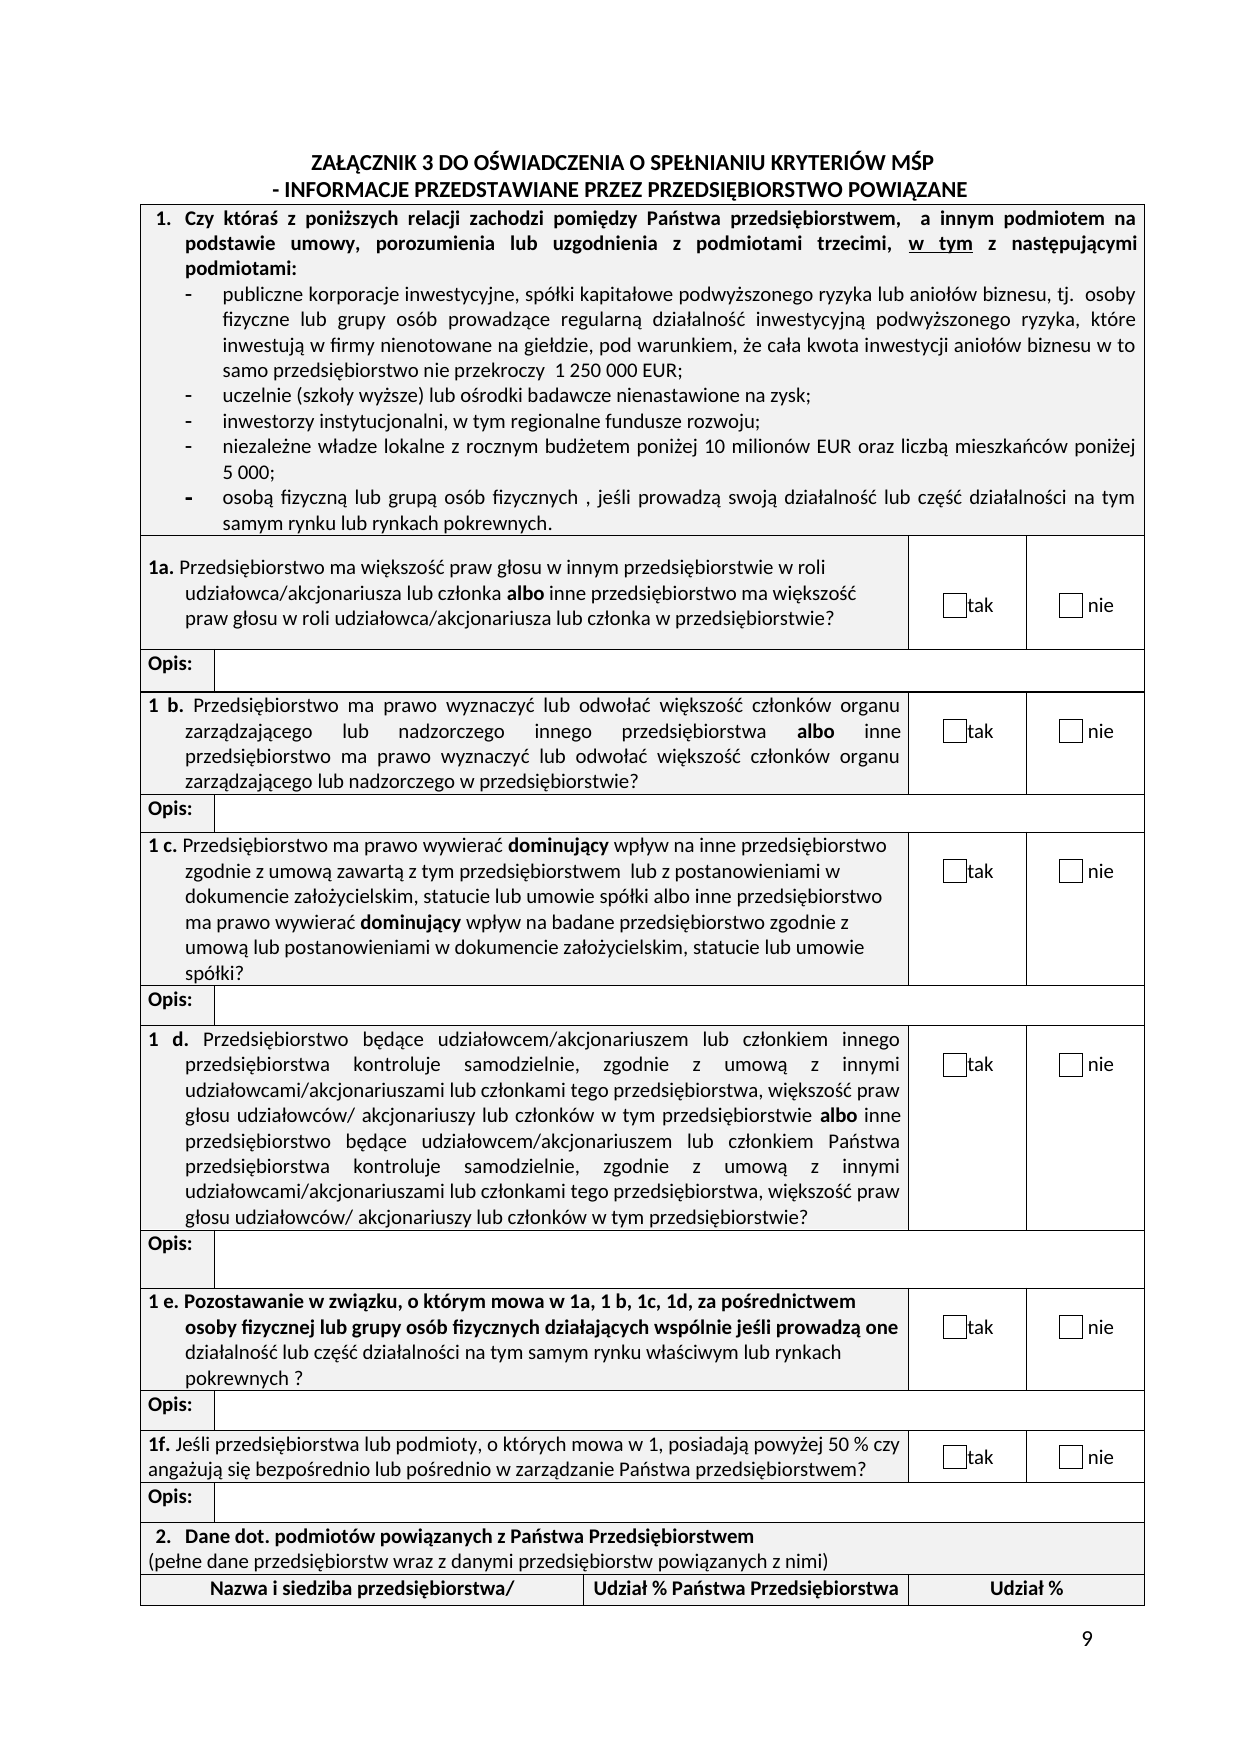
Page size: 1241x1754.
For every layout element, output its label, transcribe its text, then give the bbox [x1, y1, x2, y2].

table_cell [215, 986, 1144, 1025]
table_cell [215, 795, 1144, 832]
table_cell nie [1027, 693, 1144, 794]
text ZAŁĄCZNIK 3 DO OŚWIADCZENIA O SPEŁNIANIU KRYTERIÓW MŚP [148, 148, 1093, 176]
table_cell Opis: [141, 986, 214, 1025]
table_cell tak [909, 693, 1026, 794]
table_cell tak [909, 833, 1026, 985]
table_cell tak [909, 536, 1026, 649]
table_cell 1 b. Przedsiębiorstwo ma prawo wyznaczyć lub odwołać większość członków organu zarządzającego lub nadzorczego innego przedsiębiorstwa albo inne przedsiębiorstwo ma prawo wyznaczyć lub odwołać większość członków organu zarządzającego lub nadzorczego w przedsiębiorstwie? [141, 693, 908, 794]
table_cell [141, 1575, 583, 1605]
table_cell nie [1027, 1431, 1144, 1482]
table_cell nie [1027, 833, 1144, 985]
table_cell nie [1027, 1026, 1144, 1229]
table_cell Opis: [141, 1483, 214, 1522]
table_cell Opis: [141, 650, 214, 691]
table_cell Dane dot. podmiotów powiązanych z Państwa Przedsiębiorstwem (pełne dane przedsiębiorstw wraz z danymi przedsiębiorstw powiązanych z nimi) [141, 1523, 1144, 1574]
table_cell 1 c. Przedsiębiorstwo ma prawo wywierać dominujący wpływ na inne przedsiębiorstwo zgodnie z umową zawartą z tym przedsiębiorstwem lub z postanowieniami w dokumencie założycielskim, statucie lub umowie spółki albo inne przedsiębiorstwo ma prawo wywierać dominujący wpływ na badane przedsiębiorstwo zgodnie z umową lub postanowieniami w dokumencie założycielskim, statucie lub umowie spółki? [141, 833, 908, 985]
table_header Czy któraś z poniższych relacji zachodzi pomiędzy Państwa przedsiębiorstwem, a innym podmiotem na podstawie umowy, porozumienia lub uzgodnienia z podmiotami trzecimi, w tym z następującymi podmiotami: publiczne korporacje inwestycyjne, spółki kapitałowe podwyższonego ryzyka lub aniołów biznesu, tj. osoby fizyczne lub grupy osób prowadzące regularną działalność inwestycyjną podwyższonego ryzyka, które inwestują w firmy nienotowane na giełdzie, pod warunkiem, że cała kwota inwestycji aniołów biznesu w to samo przedsiębiorstwo nie przekroczy 1 250 000 EUR; uczelnie (szkoły wyższe) lub ośrodki badawcze nienastawione na zysk; inwestorzy instytucjonalni, w tym regionalne fundusze rozwoju; niezależne władze lokalne z rocznym budżetem poniżej 10 milionów EUR oraz liczbą mieszkańców poniżej 5 000; osobą fizyczną lub grupą osób fizycznych , jeśli prowadzą swoją działalność lub część działalności na tym samym rynku lub rynkach pokrewnych. [141, 205, 1144, 535]
table_cell Opis: [141, 795, 214, 832]
table_cell 1a. Przedsiębiorstwo ma większość praw głosu w innym przedsiębiorstwie w roli udziałowca/akcjonariusza lub członka albo inne przedsiębiorstwo ma większość praw głosu w roli udziałowca/akcjonariusza lub członka w przedsiębiorstwie? [141, 536, 908, 649]
table_cell [215, 1483, 1144, 1522]
table_cell [215, 1391, 1144, 1430]
table_cell 1 d. Przedsiębiorstwo będące udziałowcem/akcjonariuszem lub członkiem innego przedsiębiorstwa kontroluje samodzielnie, zgodnie z umową z innymi udziałowcami/akcjonariuszami lub członkami tego przedsiębiorstwa, większość praw głosu udziałowców/ akcjonariuszy lub członków w tym przedsiębiorstwie albo inne przedsiębiorstwo będące udziałowcem/akcjonariuszem lub członkiem Państwa przedsiębiorstwa kontroluje samodzielnie, zgodnie z umową z innymi udziałowcami/akcjonariuszami lub członkami tego przedsiębiorstwa, większość praw głosu udziałowców/ akcjonariuszy lub członków w tym przedsiębiorstwie? [141, 1026, 908, 1229]
table_cell [215, 650, 1144, 691]
table_cell Opis: [141, 1391, 214, 1430]
table_cell 1f. Jeśli przedsiębiorstwa lub podmioty, o których mowa w 1, posiadają powyżej 50 % czy angażują się bezpośrednio lub pośrednio w zarządzanie Państwa przedsiębiorstwem? [141, 1431, 908, 1482]
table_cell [909, 1575, 1144, 1605]
table_cell nie [1027, 1289, 1144, 1390]
table_cell tak [909, 1026, 1026, 1229]
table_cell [584, 1575, 908, 1605]
text - INFORMACJE PRZEDSTAWIANE PRZEZ PRZEDSIĘBIORSTWO POWIĄZANE [148, 176, 1093, 204]
table_cell 1 e. Pozostawanie w związku, o którym mowa w 1a, 1 b, 1c, 1d, za pośrednictwem osoby fizycznej lub grupy osób fizycznych działających wspólnie jeśli prowadzą one działalność lub część działalności na tym samym rynku właściwym lub rynkach pokrewnych ? [141, 1289, 908, 1390]
table_cell tak [909, 1289, 1026, 1390]
table_cell [215, 1231, 1144, 1288]
table_cell nie [1027, 536, 1144, 649]
table_cell Opis: [141, 1231, 214, 1288]
table_cell tak [909, 1431, 1026, 1482]
